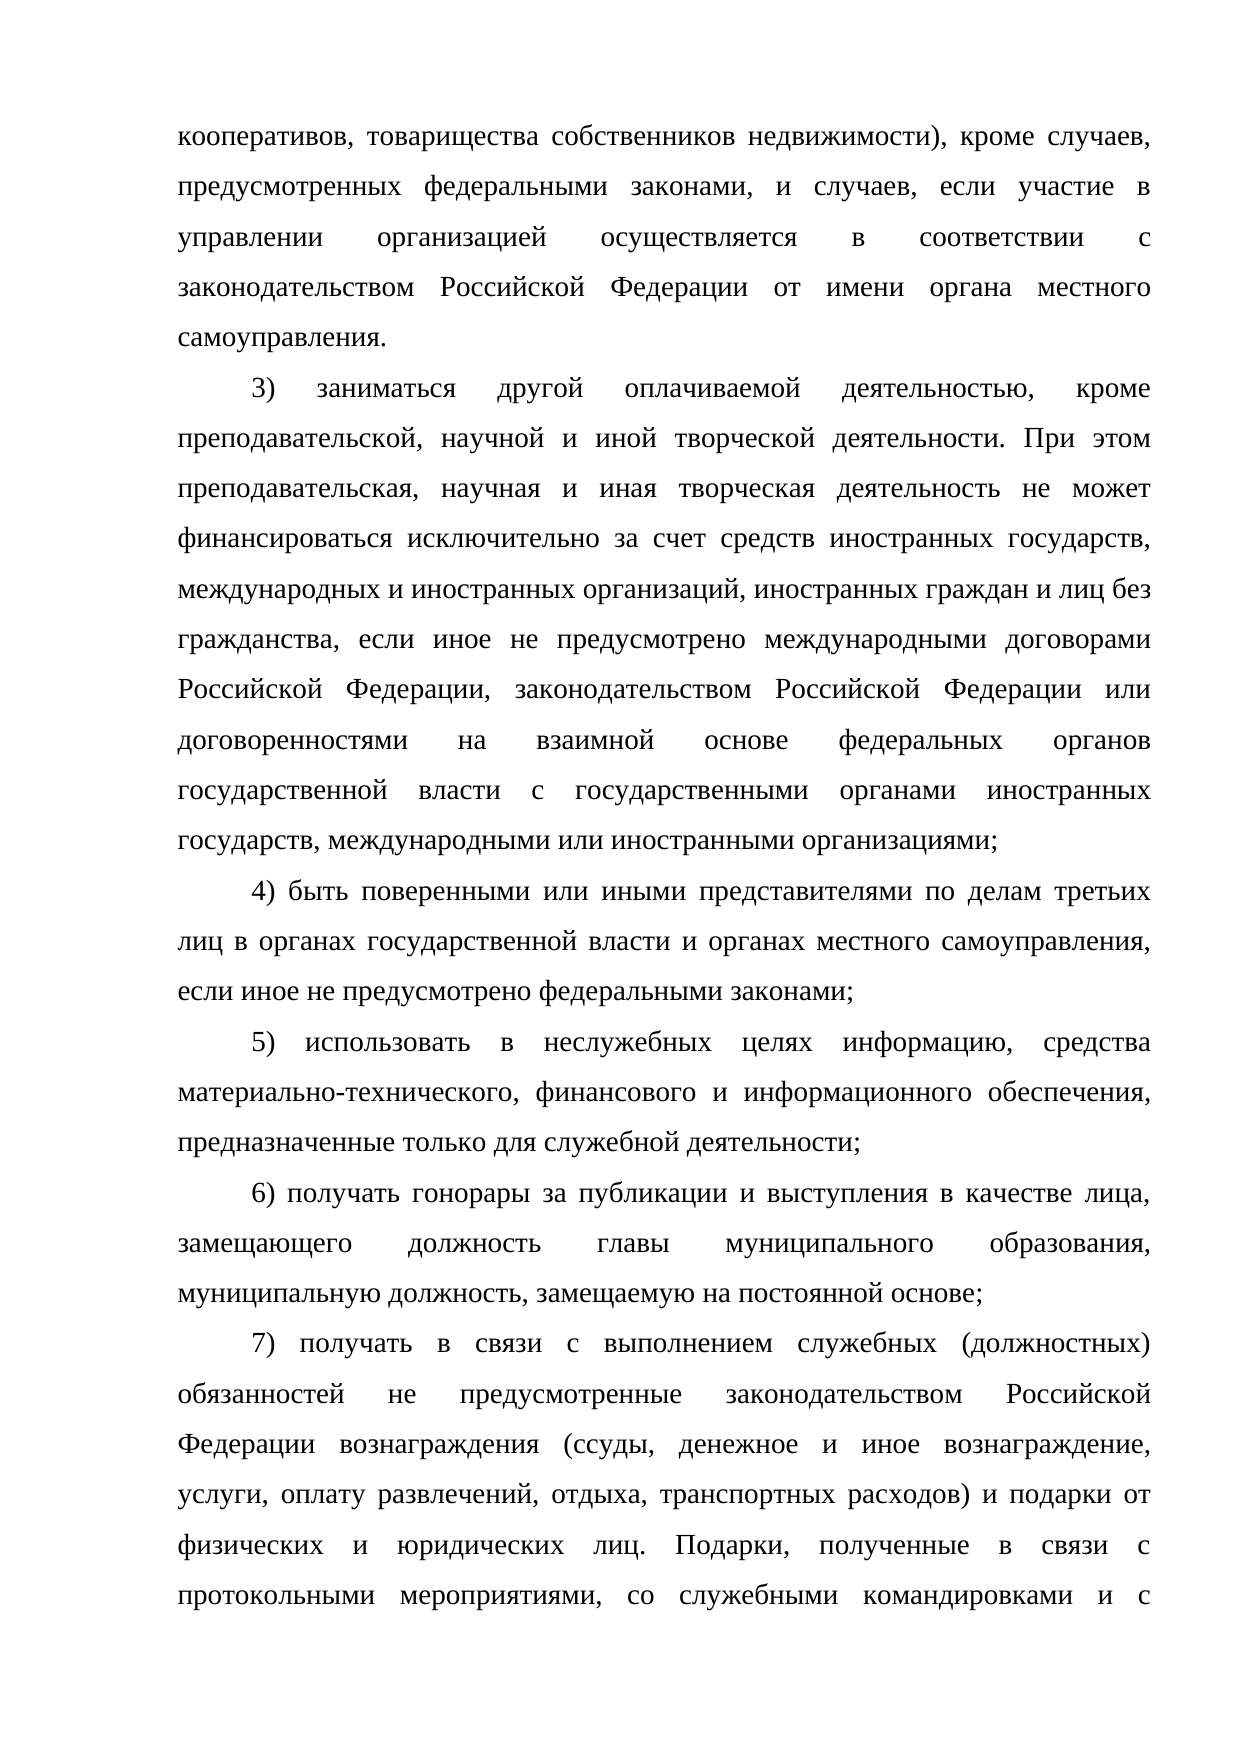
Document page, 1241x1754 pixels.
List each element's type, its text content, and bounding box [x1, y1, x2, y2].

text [177, 118, 1152, 353]
text 4) быть поверенными или иными представителями по делам третьих лиц в органах государственной власти и органах местного самоуправления, если иное не предусмотрено федеральными законами; [177, 873, 1152, 1007]
text 5) использовать в неслужебных целях информацию, средства материально-технического, финансового и информационного обеспечения, предназначенные только для служебной деятельности; [177, 1024, 1152, 1158]
text 3) заниматься другой оплачиваемой деятельностью, кроме преподавательской, научной и иной творческой деятельности. При этом преподавательская, научная и иная творческая деятельность не может финансироваться исключительно за счет средств иностранных государств, международных и иностранных организаций, иностранных граждан и лиц без гражданства, если иное не предусмотрено международными договорами Российской Федерации, законодательством Российской Федерации или договоренностями на взаимной основе федеральных органов государственной власти с государственными органами иностранных государств, международными или иностранными организациями; [177, 370, 1152, 856]
text 6) получать гонорары за публикации и выступления в качестве лица, замещающего должность главы муниципального образования, муниципальную должность, замещаемую на постоянной основе; [177, 1175, 1152, 1309]
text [177, 1326, 1152, 1611]
